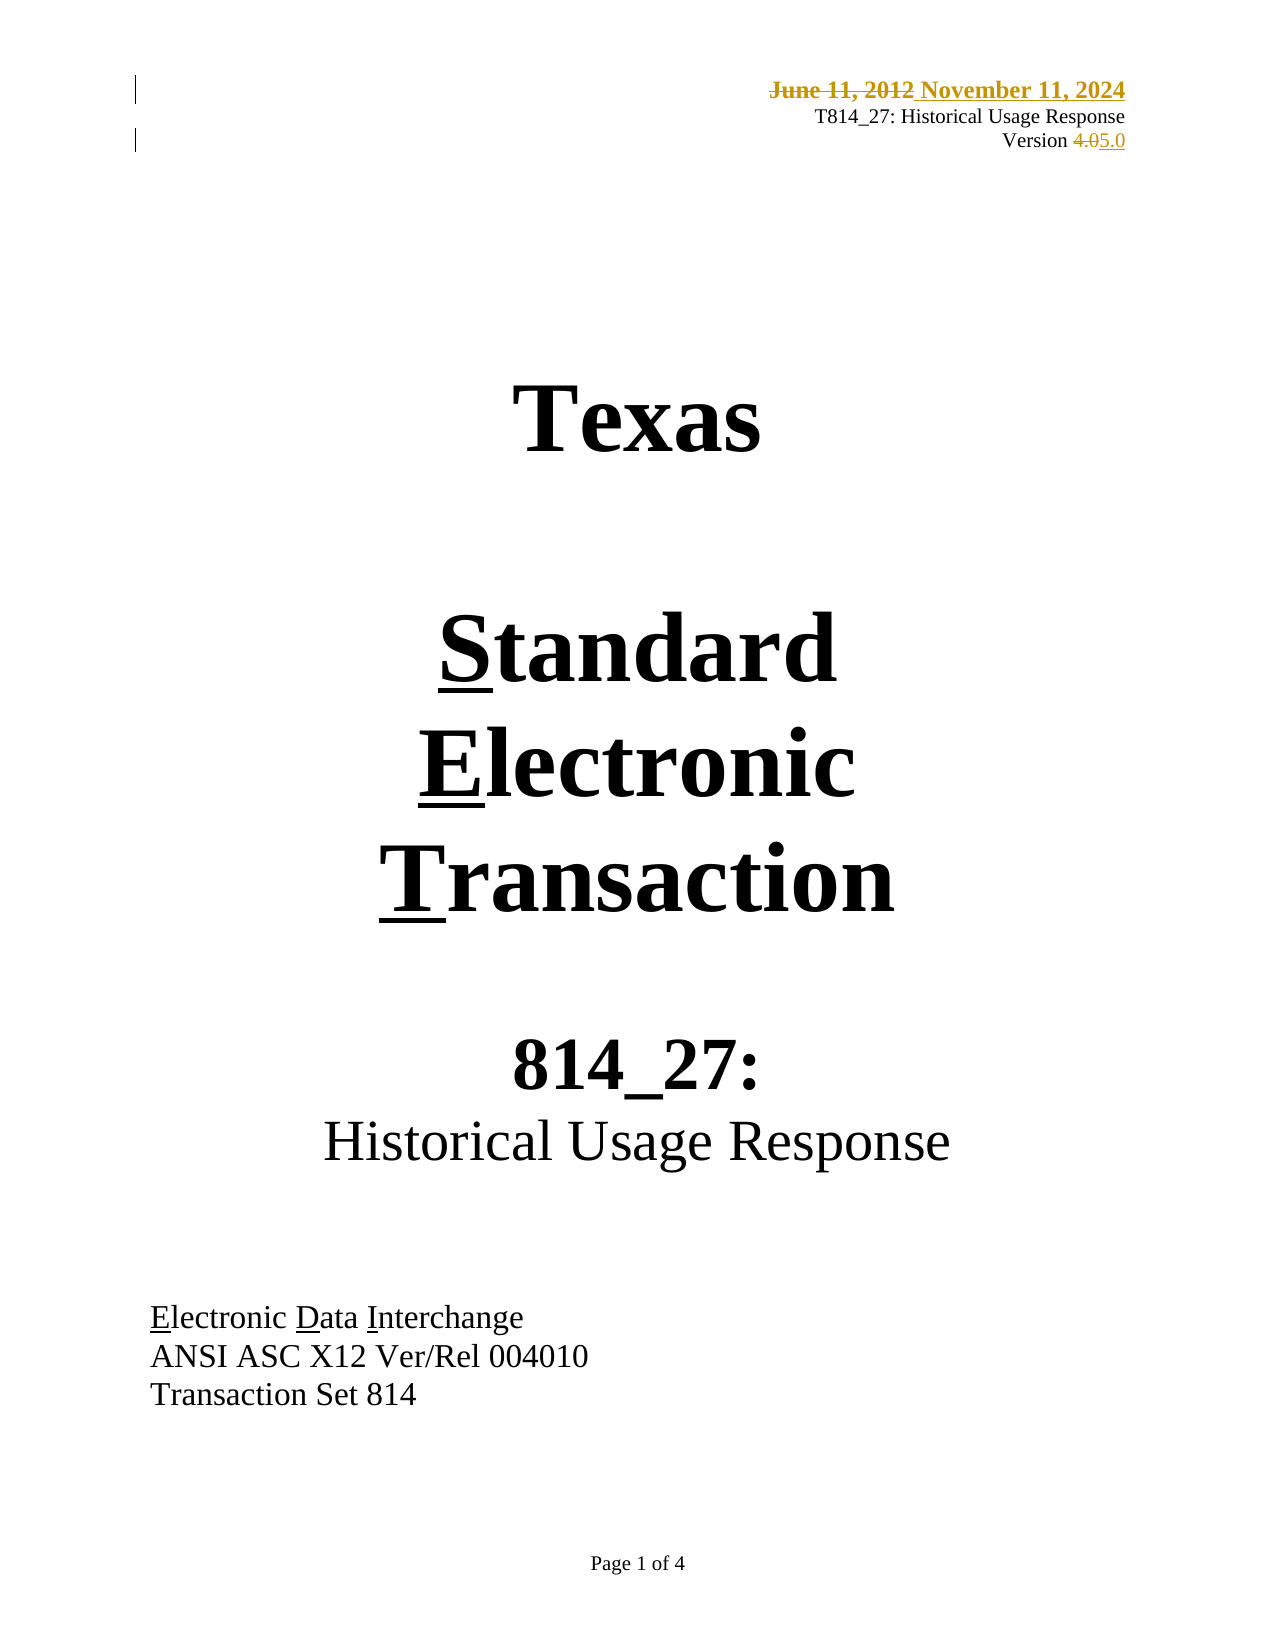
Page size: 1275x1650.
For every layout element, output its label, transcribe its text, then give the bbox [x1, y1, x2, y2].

text ANSI ASC X12 Ver/Rel 004010 [150, 1336, 1125, 1374]
text Electronic Data Interchange [150, 1298, 1125, 1336]
text 814_27: [150, 1020, 1125, 1106]
text Transaction [150, 818, 1125, 933]
subtitle Historical Usage Response [150, 1106, 1125, 1173]
text Electronic [150, 703, 1125, 818]
text Standard [150, 588, 1125, 703]
text Transaction Set 814 [150, 1374, 1125, 1413]
